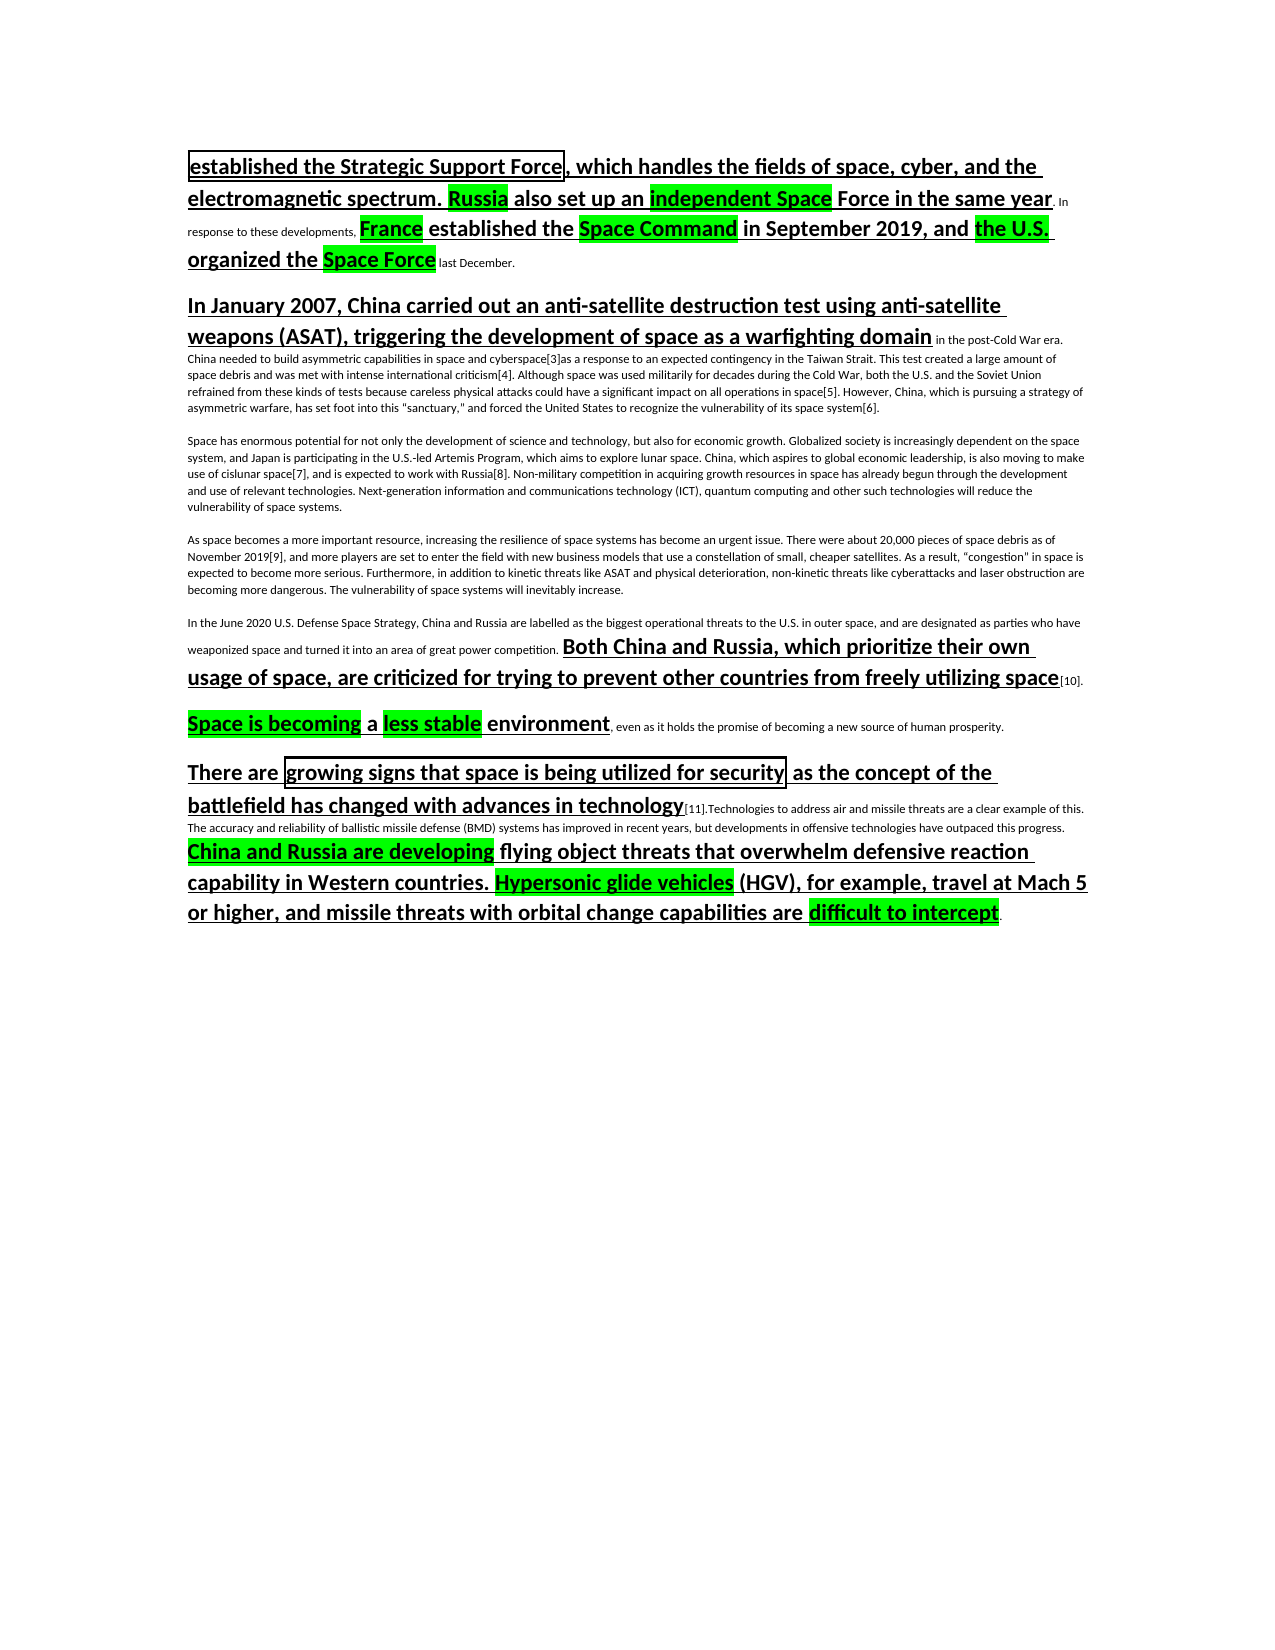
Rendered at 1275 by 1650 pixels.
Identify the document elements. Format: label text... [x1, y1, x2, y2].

text In January 2007, China carried out an anti-satellite destruction test using anti-satellite weapons (ASAT), triggering the development of space as a warfighting domain in the post-Cold War era. China needed to build asymmetric capabilities in space and cyberspace[3]as a response to an expected contingency in the Taiwan Strait. This test created a large amount of space debris and was met with intense international criticism[4]. Although space was used militarily for decades during the Cold War, both the U.S. and the Soviet Union refrained from these kinds of tests because careless physical attacks could have a significant impact on all operations in space[5]. However, China, which is pursuing a strategy of asymmetric warfare, has set foot into this “sanctuary,” and forced the United States to recognize the vulnerability of its space system[6]. [187, 292, 1087, 416]
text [187, 150, 1087, 273]
text There are growing signs that space is being utilized for security as the concept of the battlefield has changed with advances in technology[11].Technologies to address air and missile threats are a clear example of this. The accuracy and reliability of ballistic missile defense (BMD) systems has improved in recent years, but developments in offensive technologies have outpaced this progress. China and Russia are developing flying object threats that overwhelm defensive reaction capability in Western countries. Hypersonic glide vehicles (HGV), for example, travel at Mach 5 or higher, and missile threats with orbital change capabilities are difficult to intercept. [187, 756, 1087, 892]
text Space is becoming a less stable environment, even as it holds the promise of becoming a new source of human prosperity. [187, 709, 1087, 738]
text Space has enormous potential for not only the development of science and technology, but also for economic growth. Globalized society is increasingly dependent on the space system, and Japan is participating in the U.S.-led Artemis Program, which aims to explore lunar space. China, which aspires to global economic leadership, is also moving to make use of cislunar space[7], and is expected to work with Russia[8]. Non-military competition in acquiring growth resources in space has already begun through the development and use of relevant technologies. Next-generation information and communications technology (ICT), quantum computing and other such technologies will reduce the vulnerability of space systems. [187, 433, 1087, 515]
text In the June 2020 U.S. Defense Space Strategy, China and Russia are labelled as the biggest operational threats to the U.S. in outer space, and are designated as parties who have weaponized space and turned it into an area of great power competition. Both China and Russia, which prioritize their own usage of space, are criticized for trying to prevent other countries from freely utilizing space[10]. [187, 615, 1087, 691]
text As space becomes a more important resource, increasing the resilience of space systems has become an urgent issue. There were about 20,000 pieces of space debris as of November 2019[9], and more players are set to enter the field with new business models that use a constellation of small, cheaper satellites. As a result, “congestion” in space is expected to become more serious. Furthermore, in addition to kinetic threats like ASAT and physical deterioration, non-kinetic threats like cyberattacks and laser obstruction are becoming more dangerous. The vulnerability of space systems will inevitably increase. [187, 532, 1087, 597]
